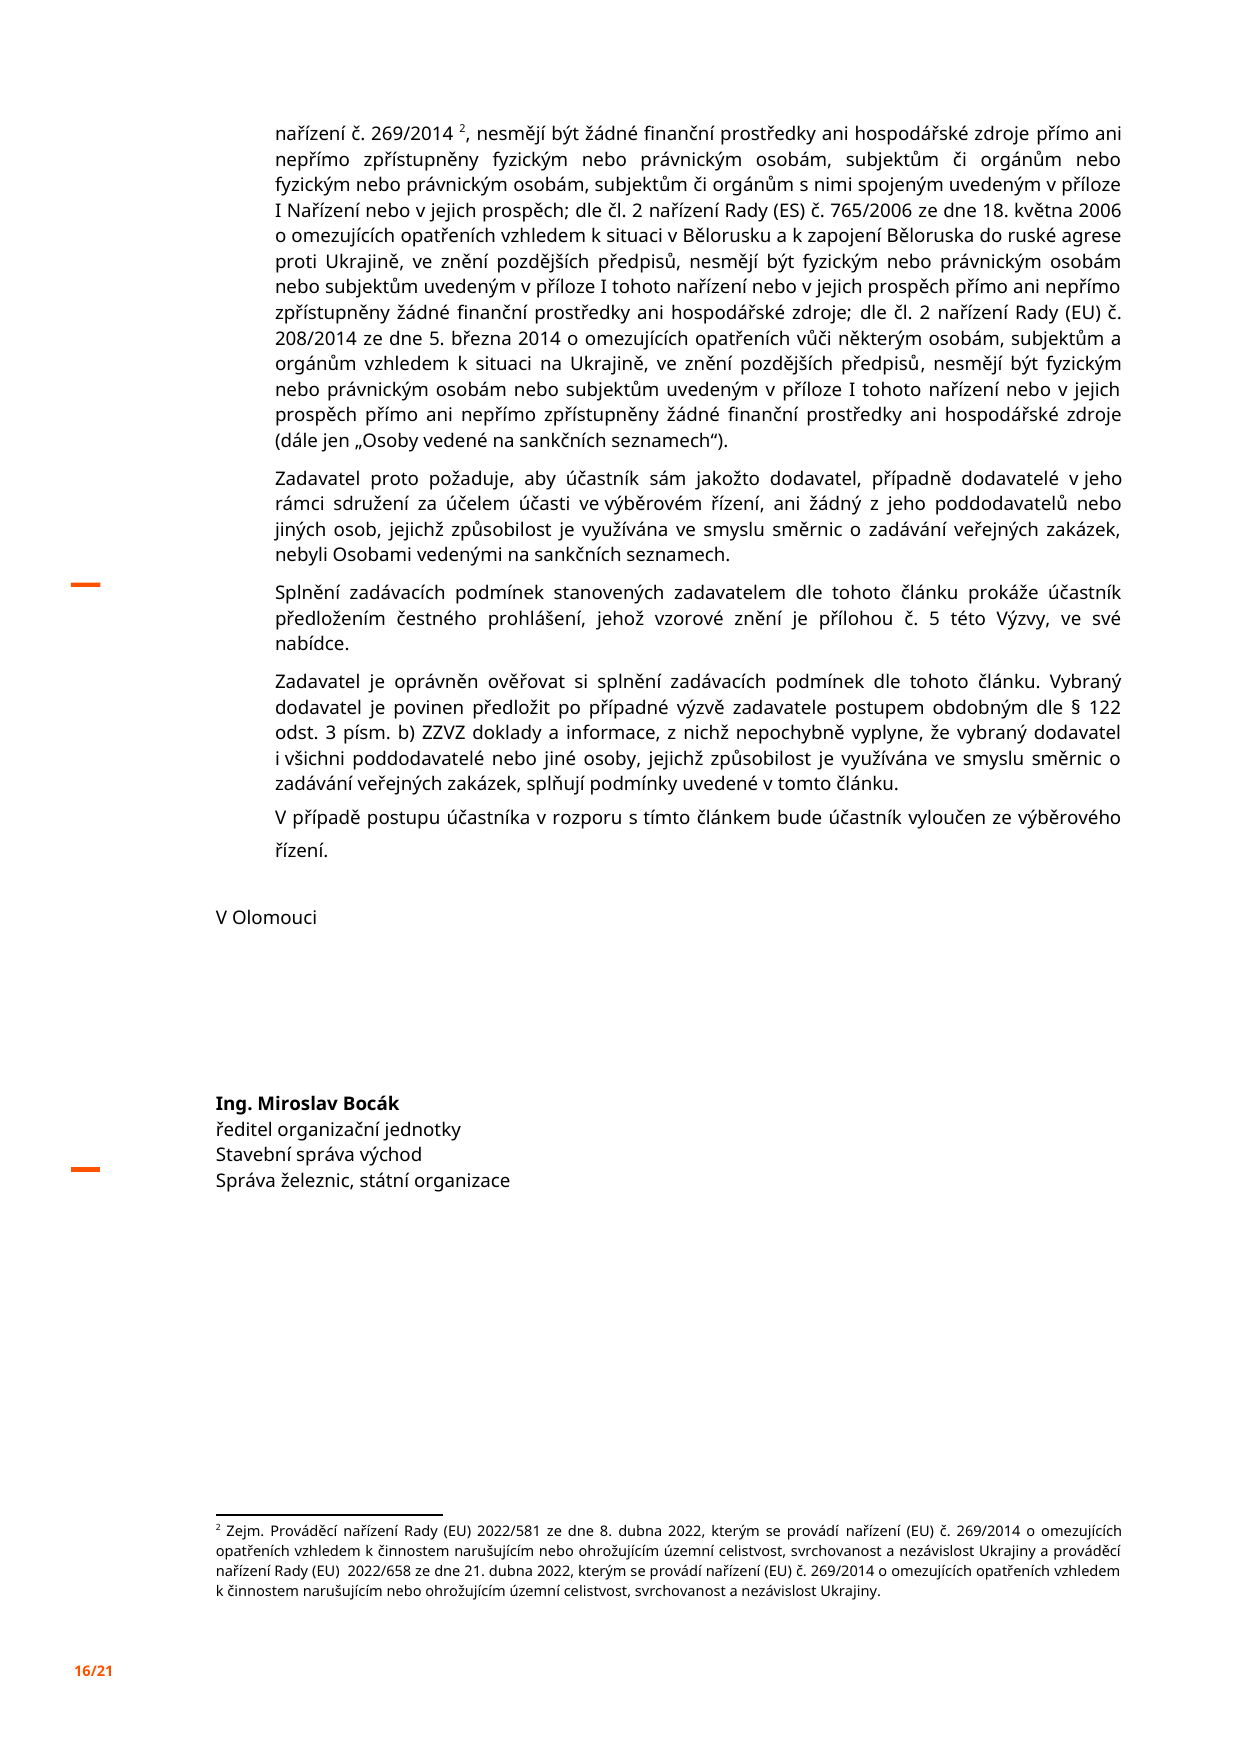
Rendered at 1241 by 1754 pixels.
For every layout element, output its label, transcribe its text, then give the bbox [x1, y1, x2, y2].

text Zadavatel je oprávněn ověřovat si splnění zadávacích podmínek dle tohoto článku. Vybraný dodavatel je povinen předložit po případné výzvě zadavatele postupem obdobným dle § 122 odst. 3 písm. b) ZZVZ doklady a informace, z nichž nepochybně vyplyne, že vybraný dodavatel i všichni poddodavatelé nebo jiné osoby, jejichž způsobilost je využívána ve smyslu směrnic o zadávání veřejných zakázek, splňují podmínky uvedené v tomto článku. [275, 668, 1122, 796]
text Stavební správa východ [216, 1141, 1122, 1167]
text Ing. Miroslav Bocák [216, 1090, 1122, 1116]
text V Olomouci [216, 896, 1122, 929]
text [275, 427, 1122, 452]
text Splnění zadávacích podmínek stanovených zadavatelem dle tohoto článku prokáže účastník předložením čestného prohlášení, jehož vzorové znění je přílohou č. 5 této Výzvy, ve své nabídce. [275, 579, 1122, 656]
text V případě postupu účastníka v rozporu s tímto článkem bude účastník vyloučen ze výběrového řízení. [275, 796, 1122, 863]
text ředitel organizační jednotky [216, 1116, 1122, 1141]
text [275, 121, 1122, 223]
text Zadavatel proto požaduje, aby účastník sám jakožto dodavatel, případně dodavatelé v jeho rámci sdružení za účelem účasti ve výběrovém řízení, ani žádný z jeho poddodavatelů nebo jiných osob, jejichž způsobilost je využívána ve smyslu směrnic o zadávání veřejných zakázek, nebyli Osobami vedenými na sankčních seznamech. [275, 465, 1122, 567]
text Správa železnic, státní organizace [216, 1167, 1122, 1192]
